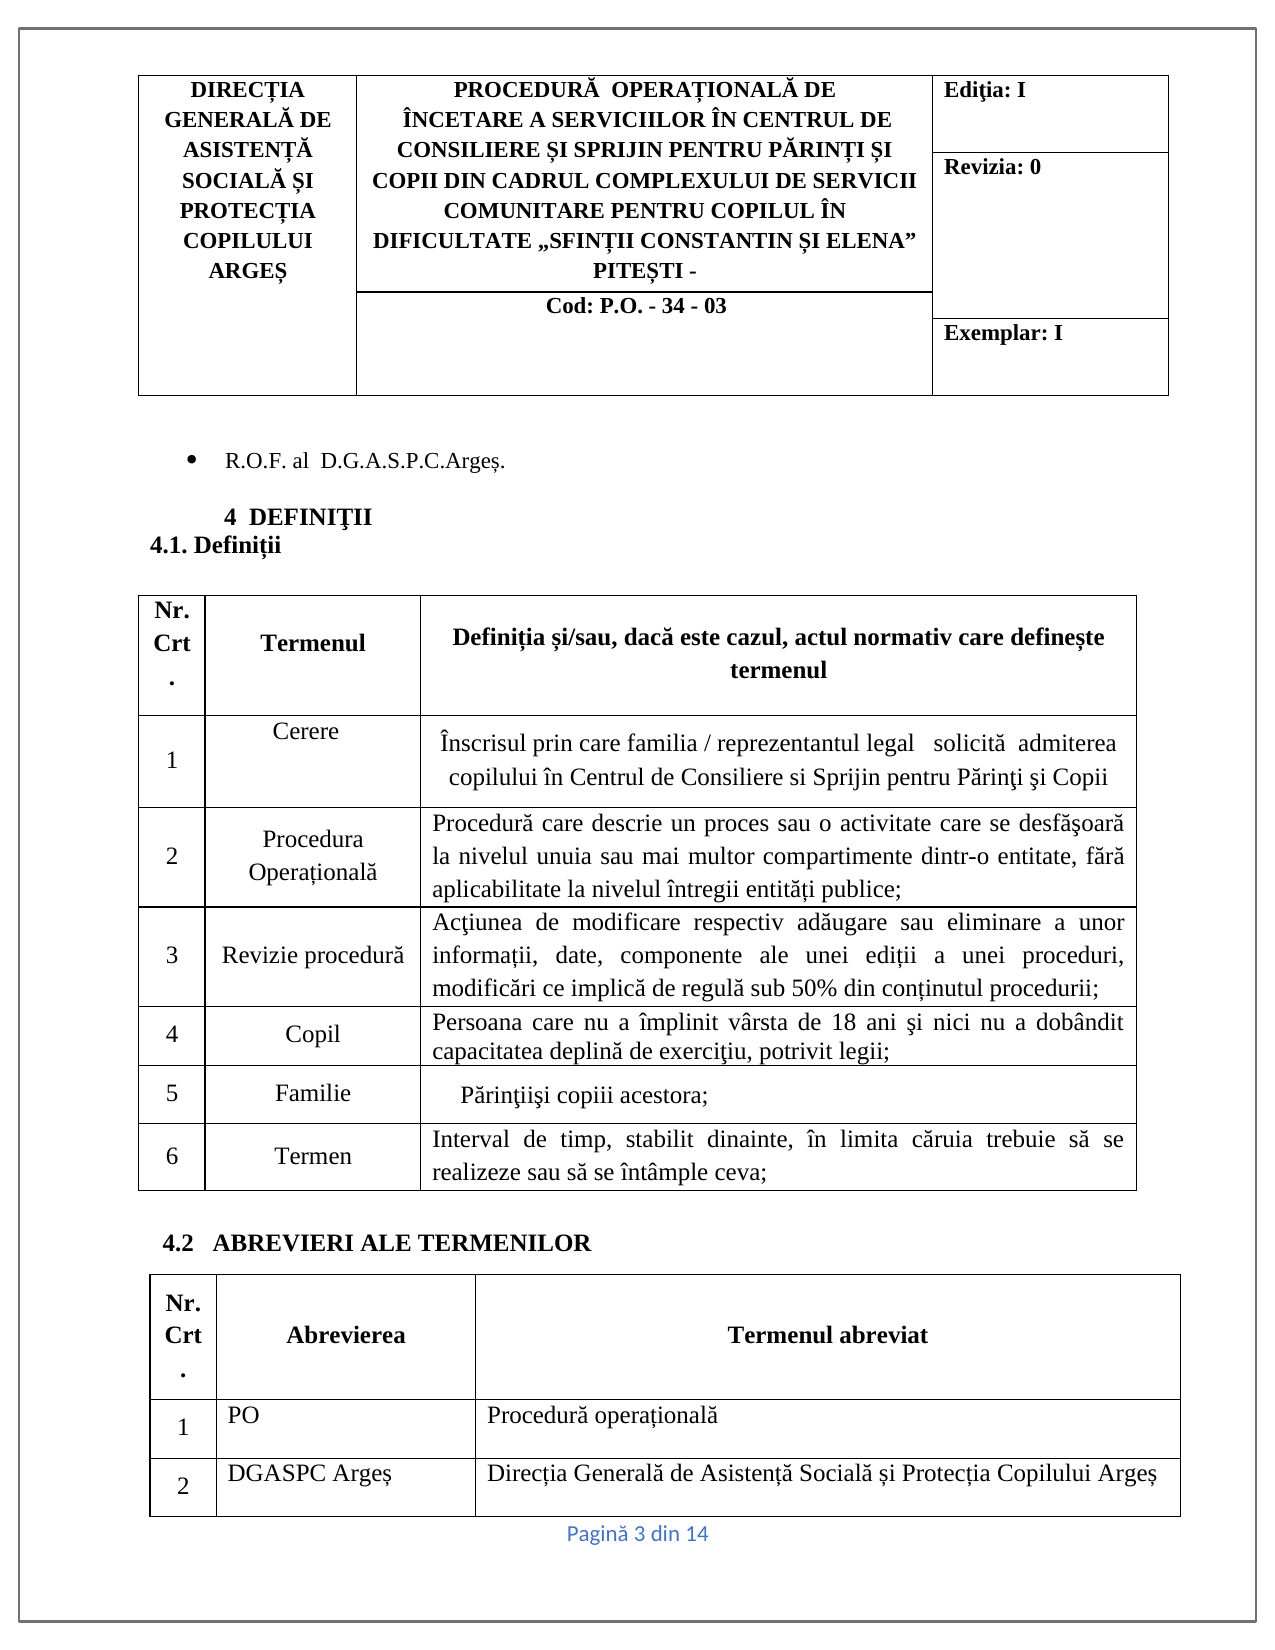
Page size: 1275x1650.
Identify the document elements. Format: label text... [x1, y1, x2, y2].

table_header Termenul [206, 596, 420, 715]
table_cell 3 [139, 908, 204, 1006]
table_cell Interval de timp, stabilit dinainte, în limita căruia trebuie să se realizeze sau să se întâmple ceva; [421, 1124, 1136, 1190]
table_header Definiția și/sau, dacă este cazul, actul normativ care definește termenul [421, 596, 1136, 715]
table_cell 2 [139, 808, 204, 906]
table_cell Procedură care descrie un proces sau o activitate care se desfăşoară la nivelul unuia sau mai multor compartimente dintr-o entitate, fără aplicabilitate la nivelul întregii entități publice; [421, 808, 1136, 906]
table_header Termenul abreviat [476, 1275, 1180, 1399]
text 4.2 ABREVIERI ALE TERMENILOR [150, 1228, 1125, 1257]
text 4 DEFINIŢII [150, 502, 1125, 531]
list R.O.F. al D.G.A.S.P.C.Argeș. [187, 447, 1125, 502]
table_cell Familie [206, 1066, 420, 1123]
table_cell Înscrisul prin care familia / reprezentantul legal solicită admiterea copilului în Centrul de Consiliere si Sprijin pentru Părinţi şi Copii [421, 716, 1136, 807]
table_cell Procedura Operațională [206, 808, 420, 906]
table_header Abrevierea [217, 1275, 475, 1399]
table_cell Persoana care nu a împlinit vârsta de 18 ani şi nici nu a dobândit capacitatea deplină de exerciţiu, potrivit legii; [421, 1007, 1136, 1065]
table_header Nr. Crt. [151, 1275, 216, 1399]
table_cell 6 [139, 1124, 204, 1190]
text 4.1. Definiții [150, 531, 1125, 559]
table_cell Direcția Generală de Asistență Socială și Protecția Copilului Argeș [476, 1459, 1180, 1516]
table_cell Procedură operațională [476, 1400, 1180, 1457]
table_cell Acţiunea de modificare respectiv adăugare sau eliminare a unor informații, date, componente ale unei ediții a unei proceduri, modificări ce implică de regulă sub 50% din conținutul procedurii; [421, 908, 1136, 1006]
table_cell 2 [151, 1459, 216, 1516]
table_cell Copil [206, 1007, 420, 1065]
table_cell PO [217, 1400, 475, 1457]
table_cell Cerere [206, 716, 420, 807]
table_cell Părinţiişi copiii acestora; [421, 1066, 1136, 1123]
table_cell 1 [151, 1400, 216, 1457]
table_cell Revizie procedură [206, 908, 420, 1006]
table_cell 5 [139, 1066, 204, 1123]
table_cell 1 [139, 716, 204, 807]
table_cell DGASPC Argeș [217, 1459, 475, 1516]
table_cell Termen [206, 1124, 420, 1190]
table_header Nr. Crt. [139, 596, 204, 715]
table_cell 4 [139, 1007, 204, 1065]
